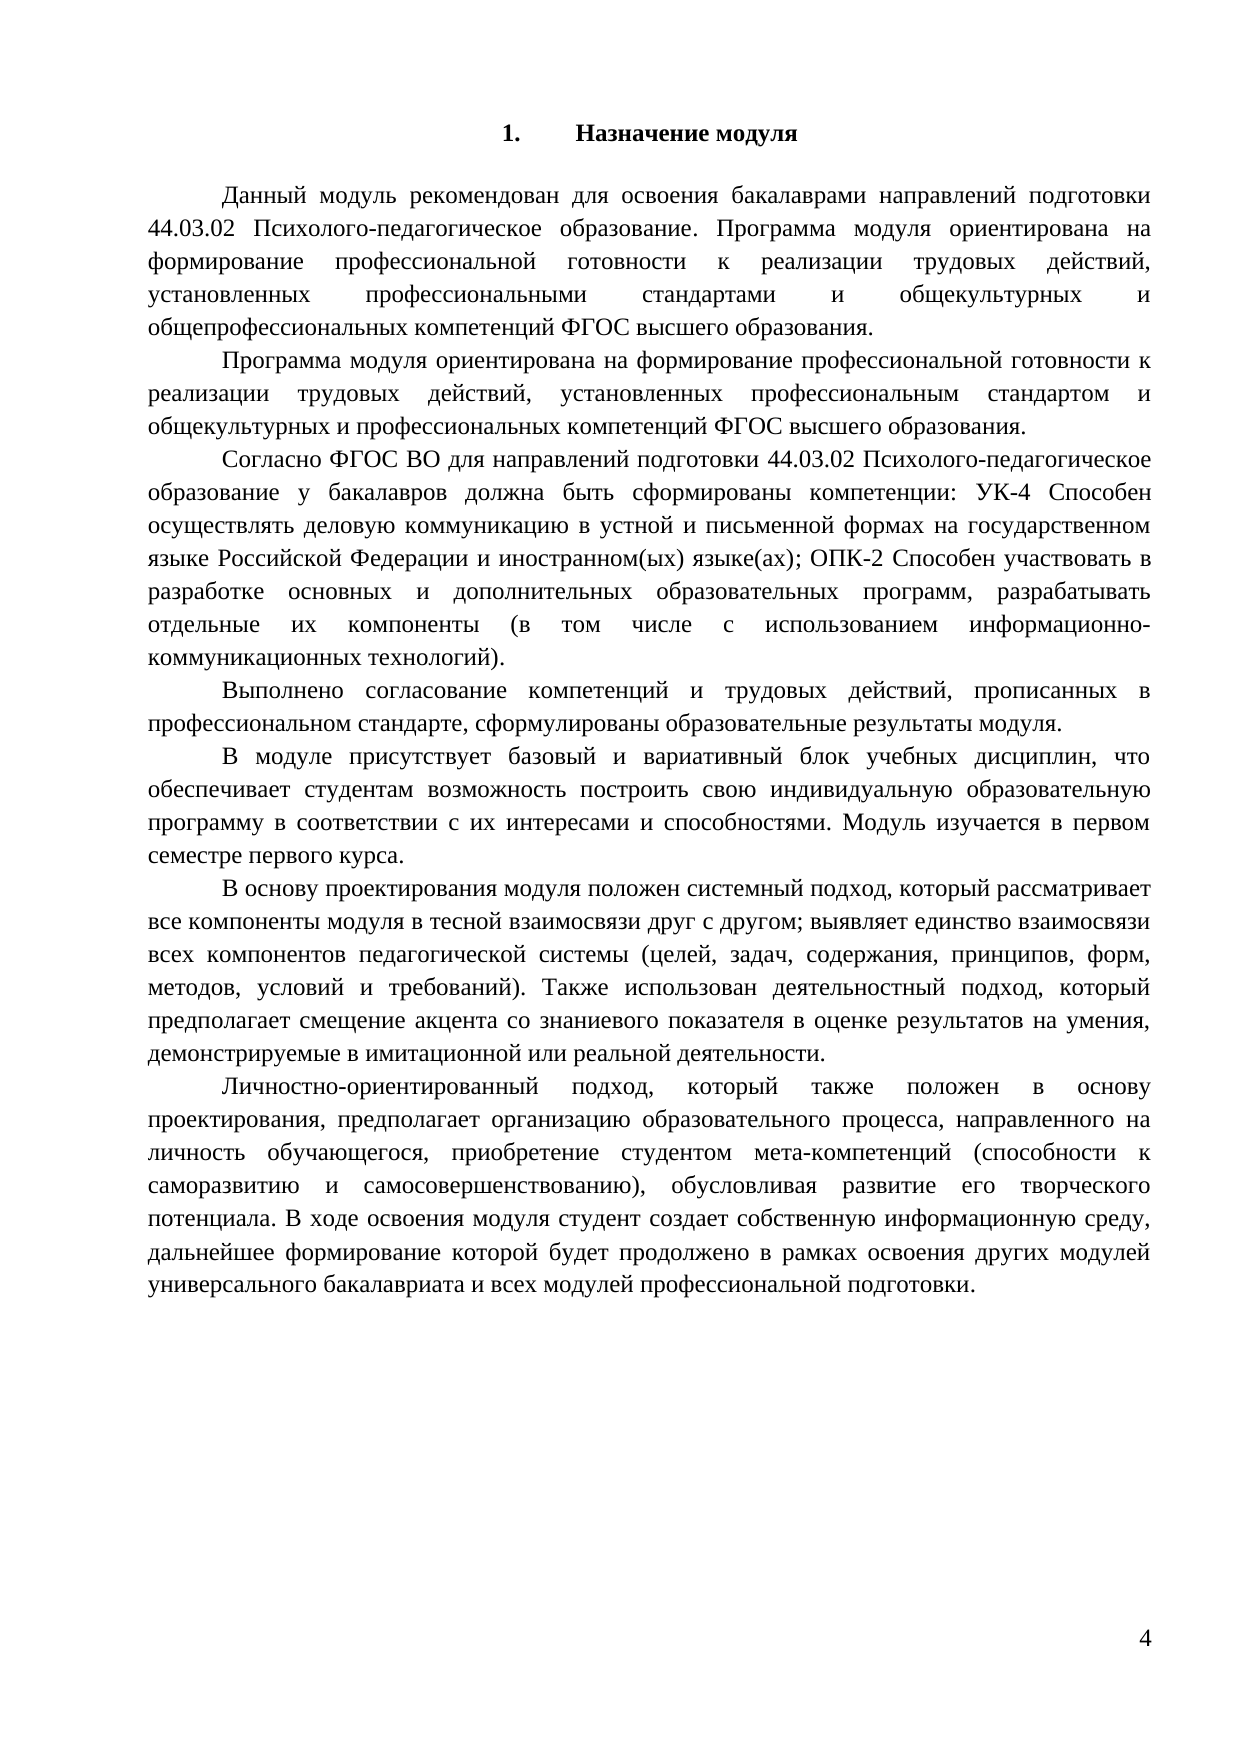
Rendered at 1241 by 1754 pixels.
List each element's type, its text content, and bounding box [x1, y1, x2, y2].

text Данный модуль рекомендован для освоения бакалаврами направлений подготовки 44.03.02 Психолого-педагогическое образование. Программа модуля ориентирована на формирование профессиональной готовности к реализации трудовых действий, установленных профессиональными стандартами и общекультурных и общепрофессиональных компетенций ФГОС высшего образования. [148, 180, 1152, 341]
text Выполнено согласование компетенций и трудовых действий, прописанных в профессиональном стандарте, сформулированы образовательные результаты модуля. [148, 675, 1152, 737]
text Личностно-ориентированный подход, который также положен в основу проектирования, предполагает организацию образовательного процесса, направленного на личность обучающегося, приобретение студентом мета-компетенций (способности к саморазвитию и самосовершенствованию), обусловливая развитие его творческого потенциала. В ходе освоения модуля студент создает собственную информационную среду, дальнейшее формирование которой будет продолжено в рамках освоения других модулей универсального бакалавриата и всех модулей профессиональной подготовки. [148, 1071, 1152, 1298]
text В модуле присутствует базовый и вариативный блок учебных дисциплин, что обеспечивает студентам возможность построить свою индивидуальную образовательную программу в соответствии с их интересами и способностями. Модуль изучается в первом семестре первого курса. [148, 741, 1152, 869]
text В основу проектирования модуля положен системный подход, который рассматривает все компоненты модуля в тесной взаимосвязи друг с другом; выявляет единство взаимосвязи всех компонентов педагогической системы (целей, задач, содержания, принципов, форм, методов, условий и требований). Также использован деятельностный подход, который предполагает смещение акцента со знаниевого показателя в оценке результатов на умения, демонстрируемые в имитационной или реальной деятельности. [148, 873, 1152, 1067]
text Согласно ФГОС ВО для направлений подготовки 44.03.02 Психолого-педагогическое образование у бакалавров должна быть сформированы компетенции: УК-4 Способен осуществлять деловую коммуникацию в устной и письменной формах на государственном языке Российской Федерации и иностранном(ых) языке(ах); ОПК-2 Способен участвовать в разработке основных и дополнительных образовательных программ, разрабатывать отдельные их компоненты (в том числе с использованием информационно-коммуникационных технологий). [148, 444, 1152, 671]
text Программа модуля ориентирована на формирование профессиональной готовности к реализации трудовых действий, установленных профессиональным стандартом и общекультурных и профессиональных компетенций ФГОС высшего образования. [148, 345, 1152, 440]
text 1. Назначение модуля [148, 118, 1152, 147]
